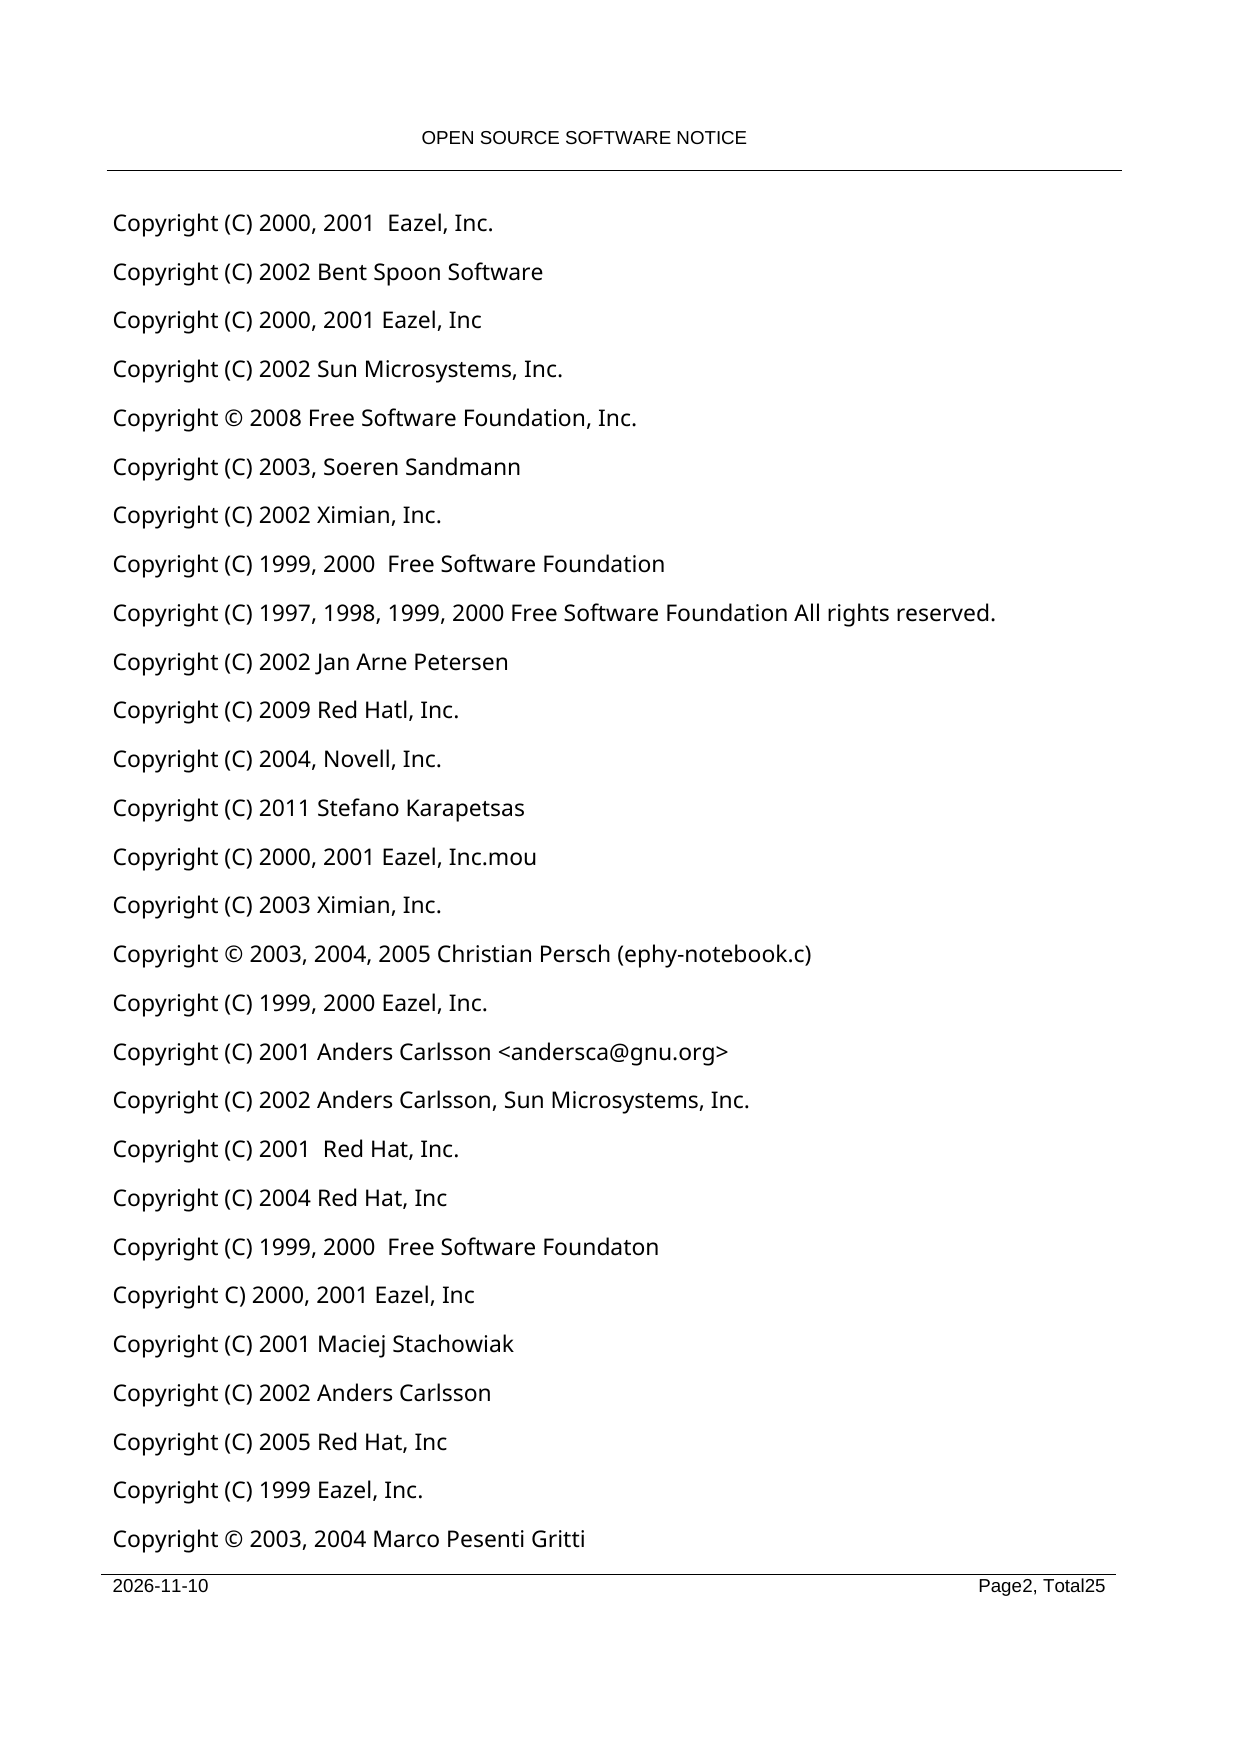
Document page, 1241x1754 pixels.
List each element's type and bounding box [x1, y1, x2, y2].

text [112, 206, 1128, 1555]
